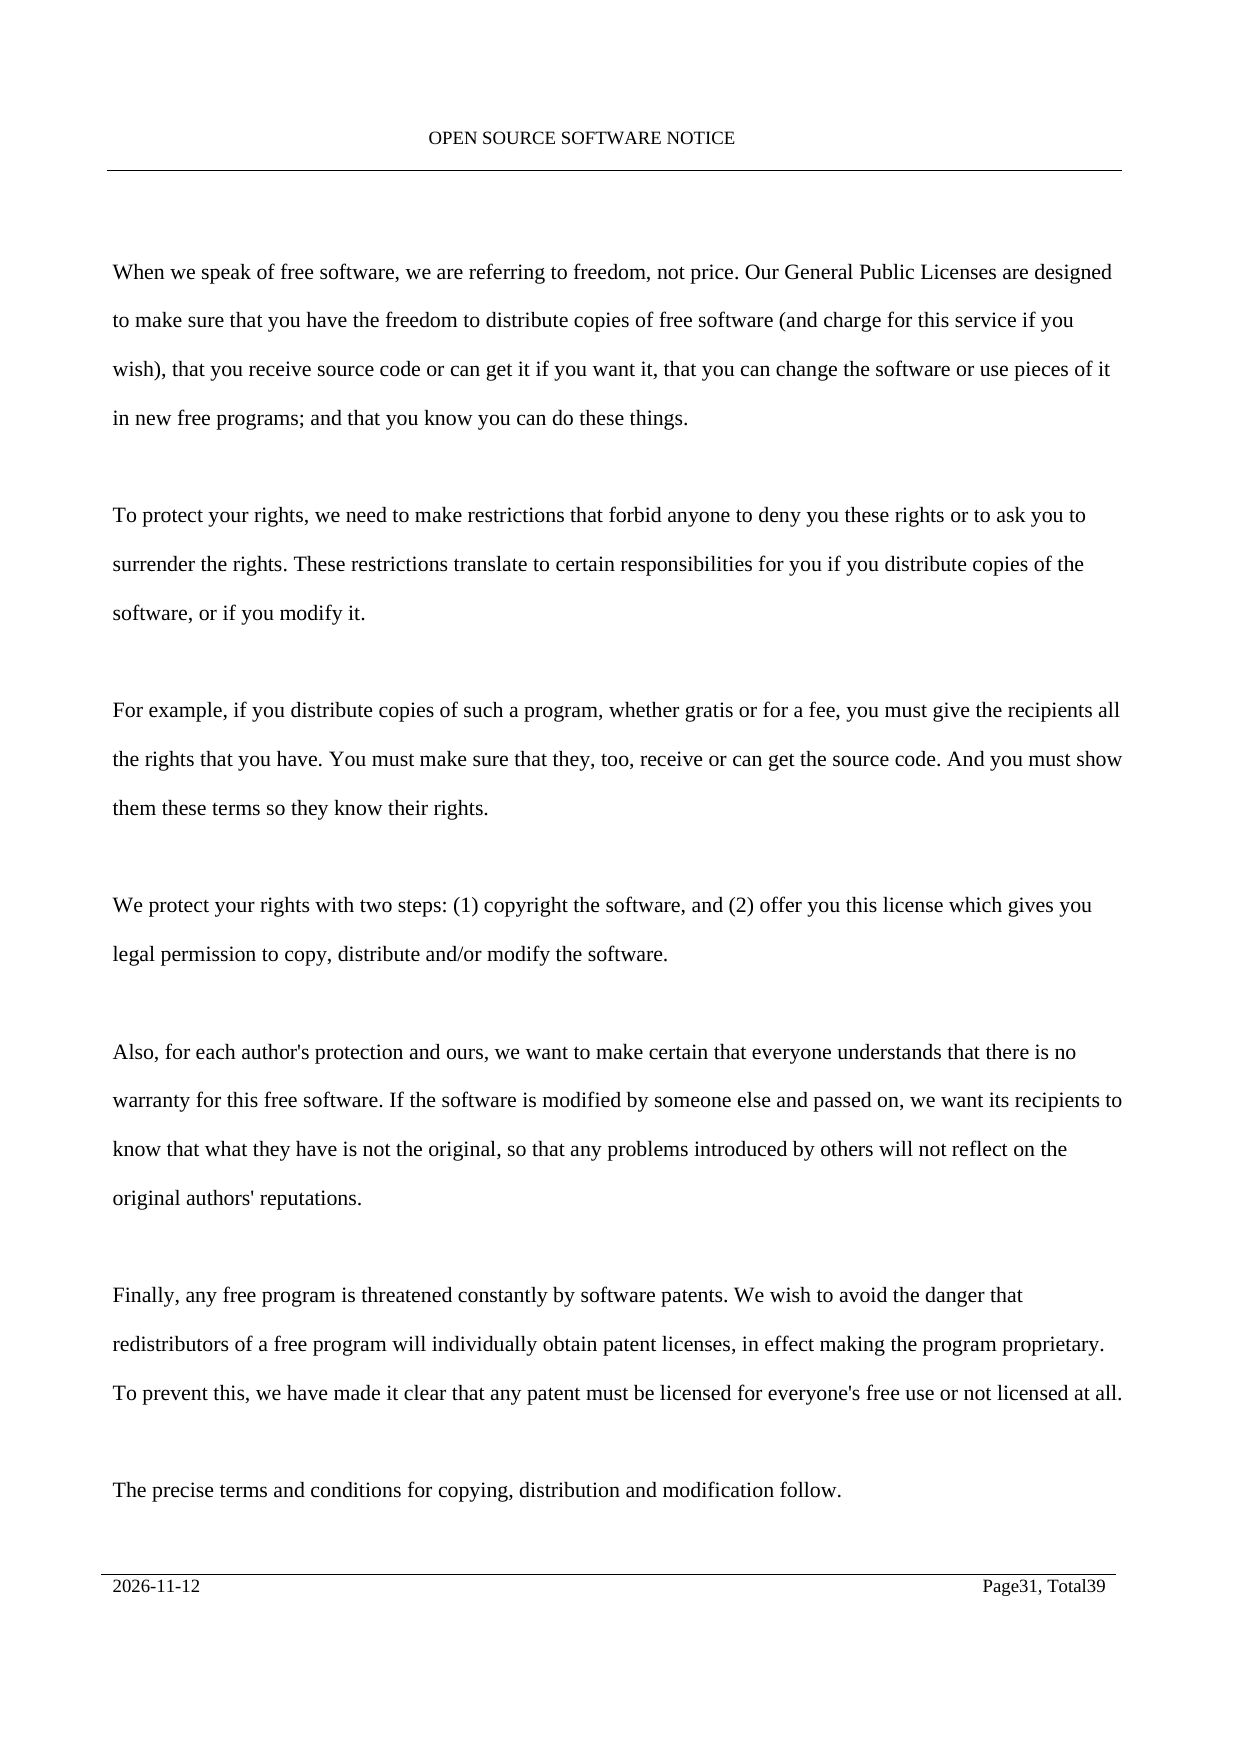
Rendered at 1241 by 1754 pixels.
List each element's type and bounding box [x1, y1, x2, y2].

text [112, 206, 1128, 1506]
